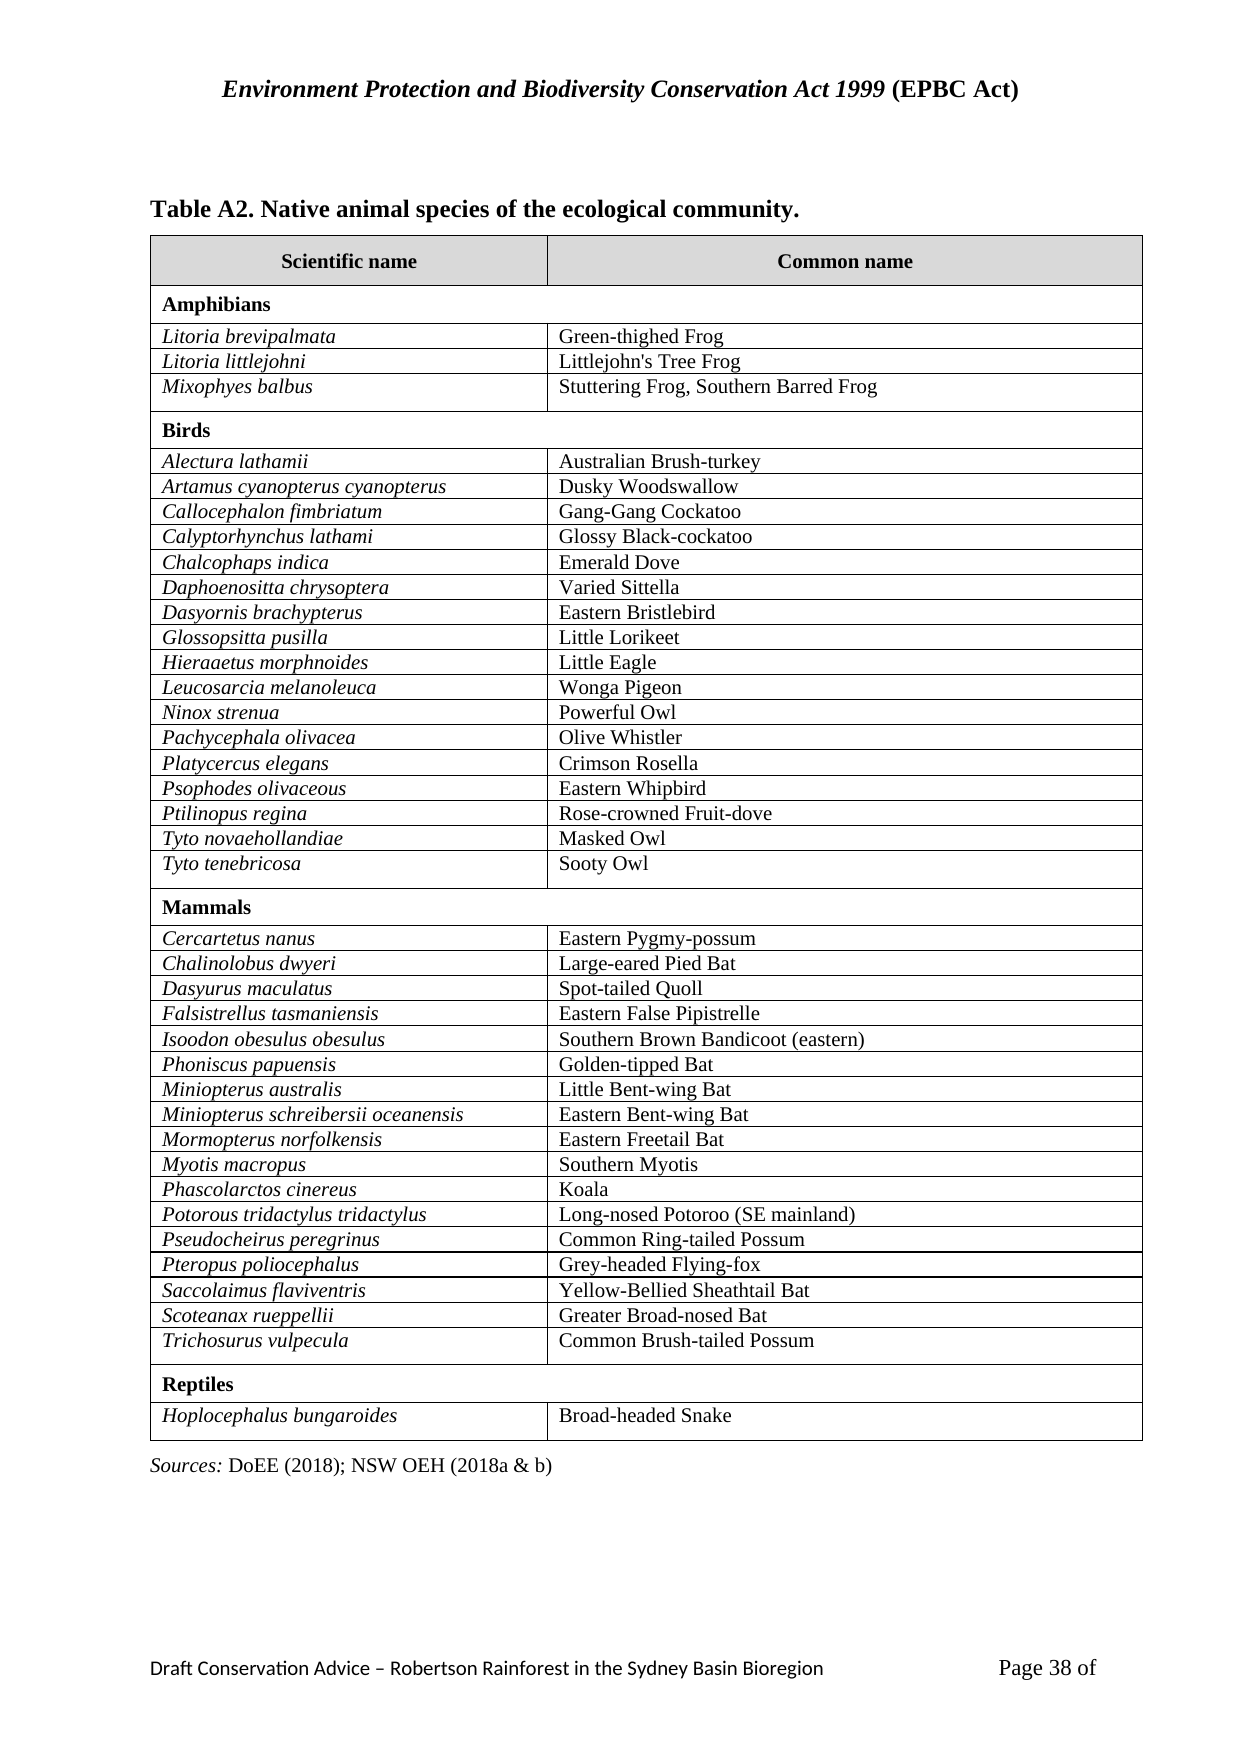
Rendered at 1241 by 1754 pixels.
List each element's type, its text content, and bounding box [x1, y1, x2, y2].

table_cell Chalinolobus dwyeri [151, 951, 547, 975]
table_cell Pteropus poliocephalus [151, 1253, 547, 1276]
table_header Scientific name [151, 236, 547, 285]
table_cell Myotis macropus [151, 1152, 547, 1176]
table_cell Sooty Owl [548, 851, 1142, 887]
table_cell Green-thighed Frog [548, 324, 1142, 348]
table_cell Isoodon obesulus obesulus [151, 1026, 547, 1051]
table_cell Eastern Freetail Bat [548, 1127, 1142, 1151]
table_cell Saccolaimus flaviventris [151, 1278, 547, 1302]
table_cell Daphoenositta chrysoptera [151, 575, 547, 599]
table_cell Common Brush-tailed Possum [548, 1328, 1142, 1364]
table_cell Golden-tipped Bat [548, 1052, 1142, 1076]
table_cell Hoplocephalus bungaroides [151, 1403, 547, 1439]
table_cell Large-eared Pied Bat [548, 951, 1142, 975]
table_cell Greater Broad-nosed Bat [548, 1303, 1142, 1327]
table_cell Long-nosed Potoroo (SE mainland) [548, 1202, 1142, 1226]
table_cell Yellow-Bellied Sheathtail Bat [548, 1278, 1142, 1302]
table_cell Litoria littlejohni [151, 349, 547, 373]
text Sources: DoEE (2018); NSW OEH (2018a & b) [150, 1453, 1090, 1477]
table_cell Mixophyes balbus [151, 374, 547, 411]
table_cell Crimson Rosella [548, 750, 1142, 774]
table_cell Litoria brevipalmata [151, 324, 547, 348]
table_cell Reptiles [151, 1365, 1142, 1402]
table_cell Trichosurus vulpecula [151, 1328, 547, 1364]
table_cell Tyto novaehollandiae [151, 826, 547, 850]
table_cell Birds [151, 412, 1142, 448]
table_cell Eastern False Pipistrelle [548, 1001, 1142, 1025]
table_cell Leucosarcia melanoleuca [151, 675, 547, 699]
table_cell Spot-tailed Quoll [548, 976, 1142, 1000]
table_cell Eastern Whipbird [548, 776, 1142, 799]
table_cell Callocephalon fimbriatum [151, 499, 547, 523]
table_cell Australian Brush-turkey [548, 449, 1142, 473]
table_cell Littlejohn's Tree Frog [548, 349, 1142, 373]
table_cell Phoniscus papuensis [151, 1052, 547, 1076]
table_cell Miniopterus australis [151, 1077, 547, 1101]
table_cell Potorous tridactylus tridactylus [151, 1202, 547, 1226]
table_cell Koala [548, 1177, 1142, 1201]
table_cell Little Eagle [548, 650, 1142, 674]
table_cell Masked Owl [548, 826, 1142, 850]
table_cell Phascolarctos cinereus [151, 1177, 547, 1201]
table_cell Amphibians [151, 286, 1142, 323]
table_cell Grey-headed Flying-fox [548, 1253, 1142, 1276]
table_cell Miniopterus schreibersii oceanensis [151, 1102, 547, 1126]
table_cell Wonga Pigeon [548, 675, 1142, 699]
table_cell Pseudocheirus peregrinus [151, 1227, 547, 1251]
table_cell Scoteanax rueppellii [151, 1303, 547, 1327]
table_cell Ptilinopus regina [151, 801, 547, 825]
table_cell Southern Myotis [548, 1152, 1142, 1176]
table_cell Tyto tenebricosa [151, 851, 547, 887]
table_cell Glossopsitta pusilla [151, 625, 547, 649]
text Table A2. Native animal species of the ecological community. [150, 194, 1090, 222]
table_cell Psophodes olivaceous [151, 776, 547, 799]
table_cell Little Bent-wing Bat [548, 1077, 1142, 1101]
table_cell Pachycephala olivacea [151, 725, 547, 749]
table_cell Hieraaetus morphnoides [151, 650, 547, 674]
table_cell Ninox strenua [151, 700, 547, 724]
table_cell Gang-Gang Cockatoo [548, 499, 1142, 523]
table_cell Glossy Black-cockatoo [548, 525, 1142, 548]
table_cell Emerald Dove [548, 550, 1142, 574]
table_cell Southern Brown Bandicoot (eastern) [548, 1026, 1142, 1051]
table_cell Mormopterus norfolkensis [151, 1127, 547, 1151]
table_cell Stuttering Frog, Southern Barred Frog [548, 374, 1142, 411]
table_cell Calyptorhynchus lathami [151, 525, 547, 548]
table_cell Falsistrellus tasmaniensis [151, 1001, 547, 1025]
table_cell Eastern Pygmy-possum [548, 926, 1142, 950]
table_header Common name [548, 236, 1142, 285]
table_cell Platycercus elegans [151, 750, 547, 774]
table_cell Dusky Woodswallow [548, 474, 1142, 498]
table_cell Common Ring-tailed Possum [548, 1227, 1142, 1251]
table_cell Dasyornis brachypterus [151, 600, 547, 624]
table_cell Dasyurus maculatus [151, 976, 547, 1000]
table_cell Eastern Bent-wing Bat [548, 1102, 1142, 1126]
table_cell Broad-headed Snake [548, 1403, 1142, 1439]
table_cell Artamus cyanopterus cyanopterus [151, 474, 547, 498]
table_cell Rose-crowned Fruit-dove [548, 801, 1142, 825]
table_cell Alectura lathamii [151, 449, 547, 473]
table_cell Little Lorikeet [548, 625, 1142, 649]
table_cell Chalcophaps indica [151, 550, 547, 574]
table_cell Varied Sittella [548, 575, 1142, 599]
table_cell Olive Whistler [548, 725, 1142, 749]
table_cell Eastern Bristlebird [548, 600, 1142, 624]
table_cell Mammals [151, 889, 1142, 925]
table_cell Cercartetus nanus [151, 926, 547, 950]
table_cell Powerful Owl [548, 700, 1142, 724]
